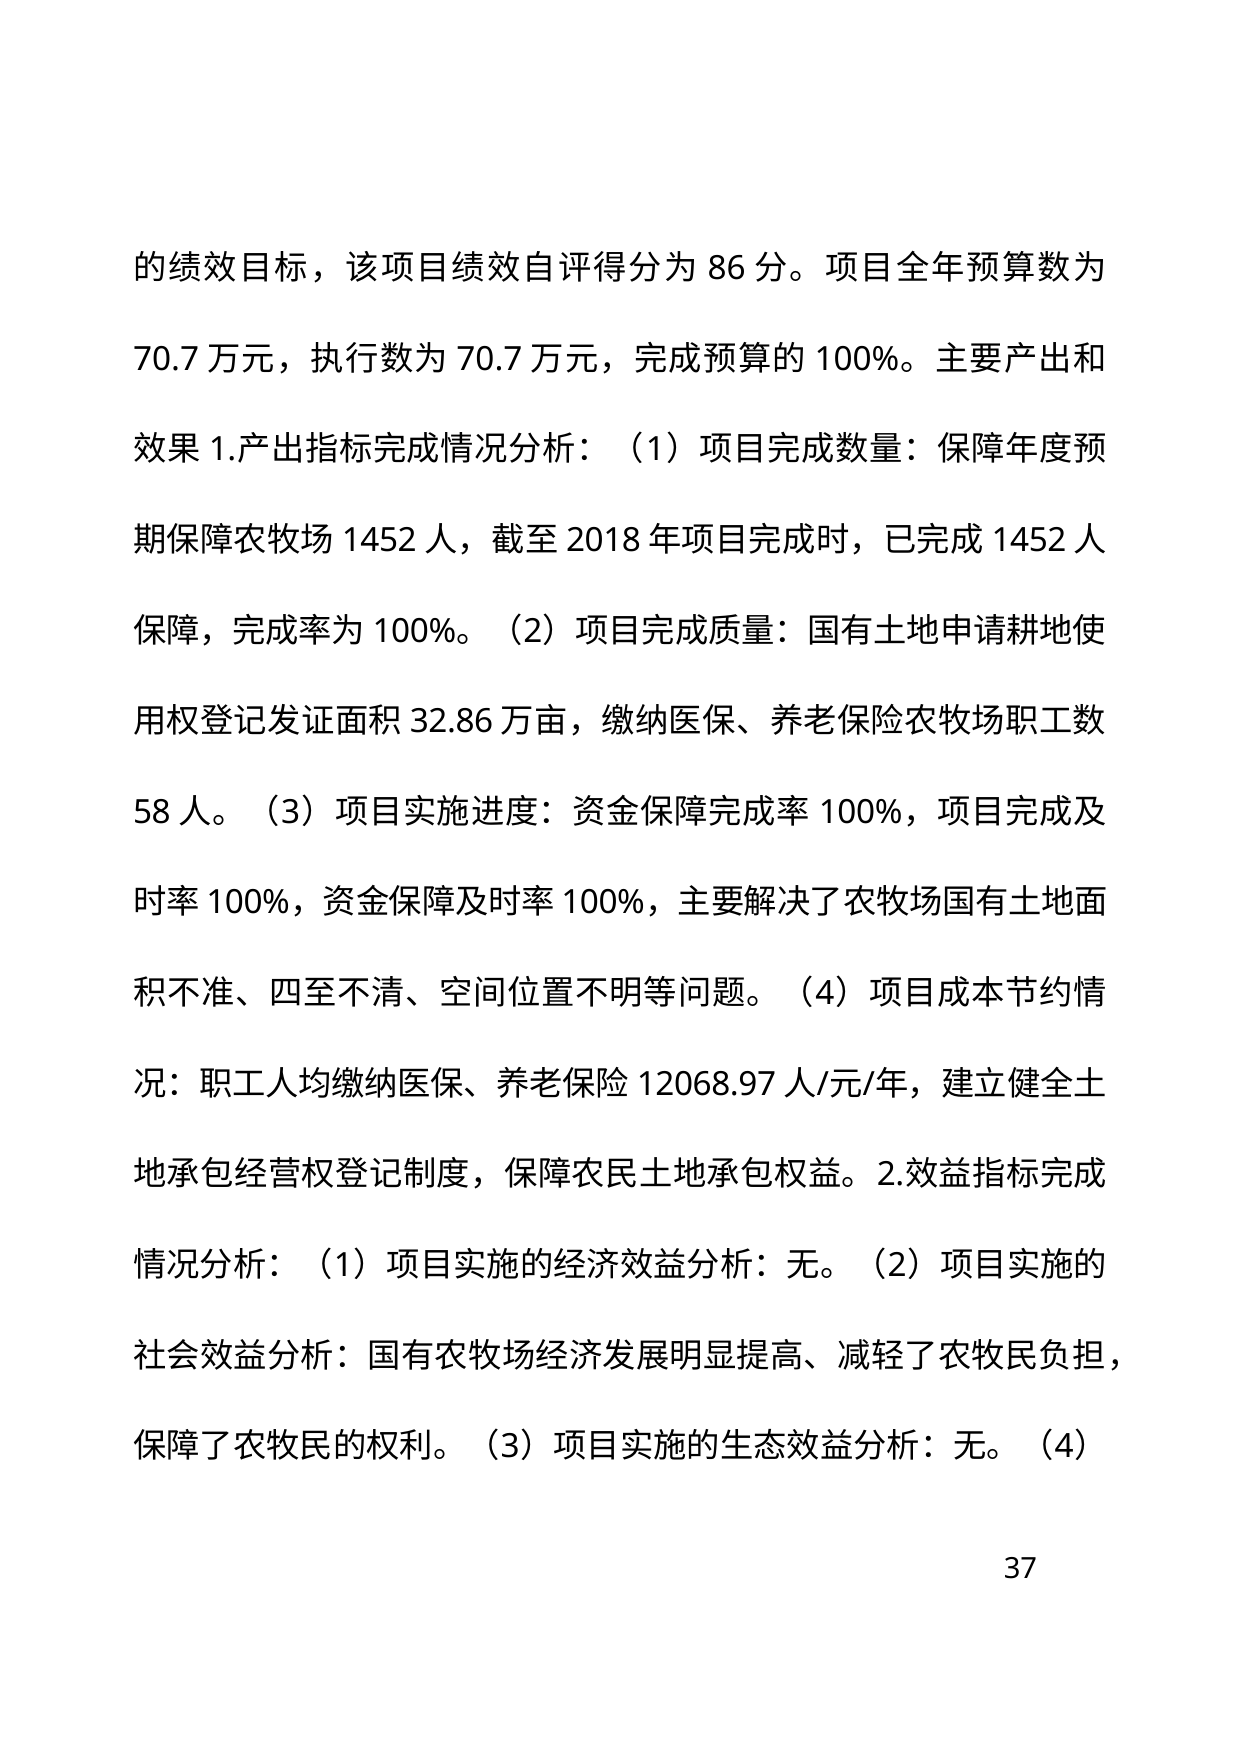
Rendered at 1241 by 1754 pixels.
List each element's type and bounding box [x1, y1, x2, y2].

text [133, 220, 1107, 1489]
